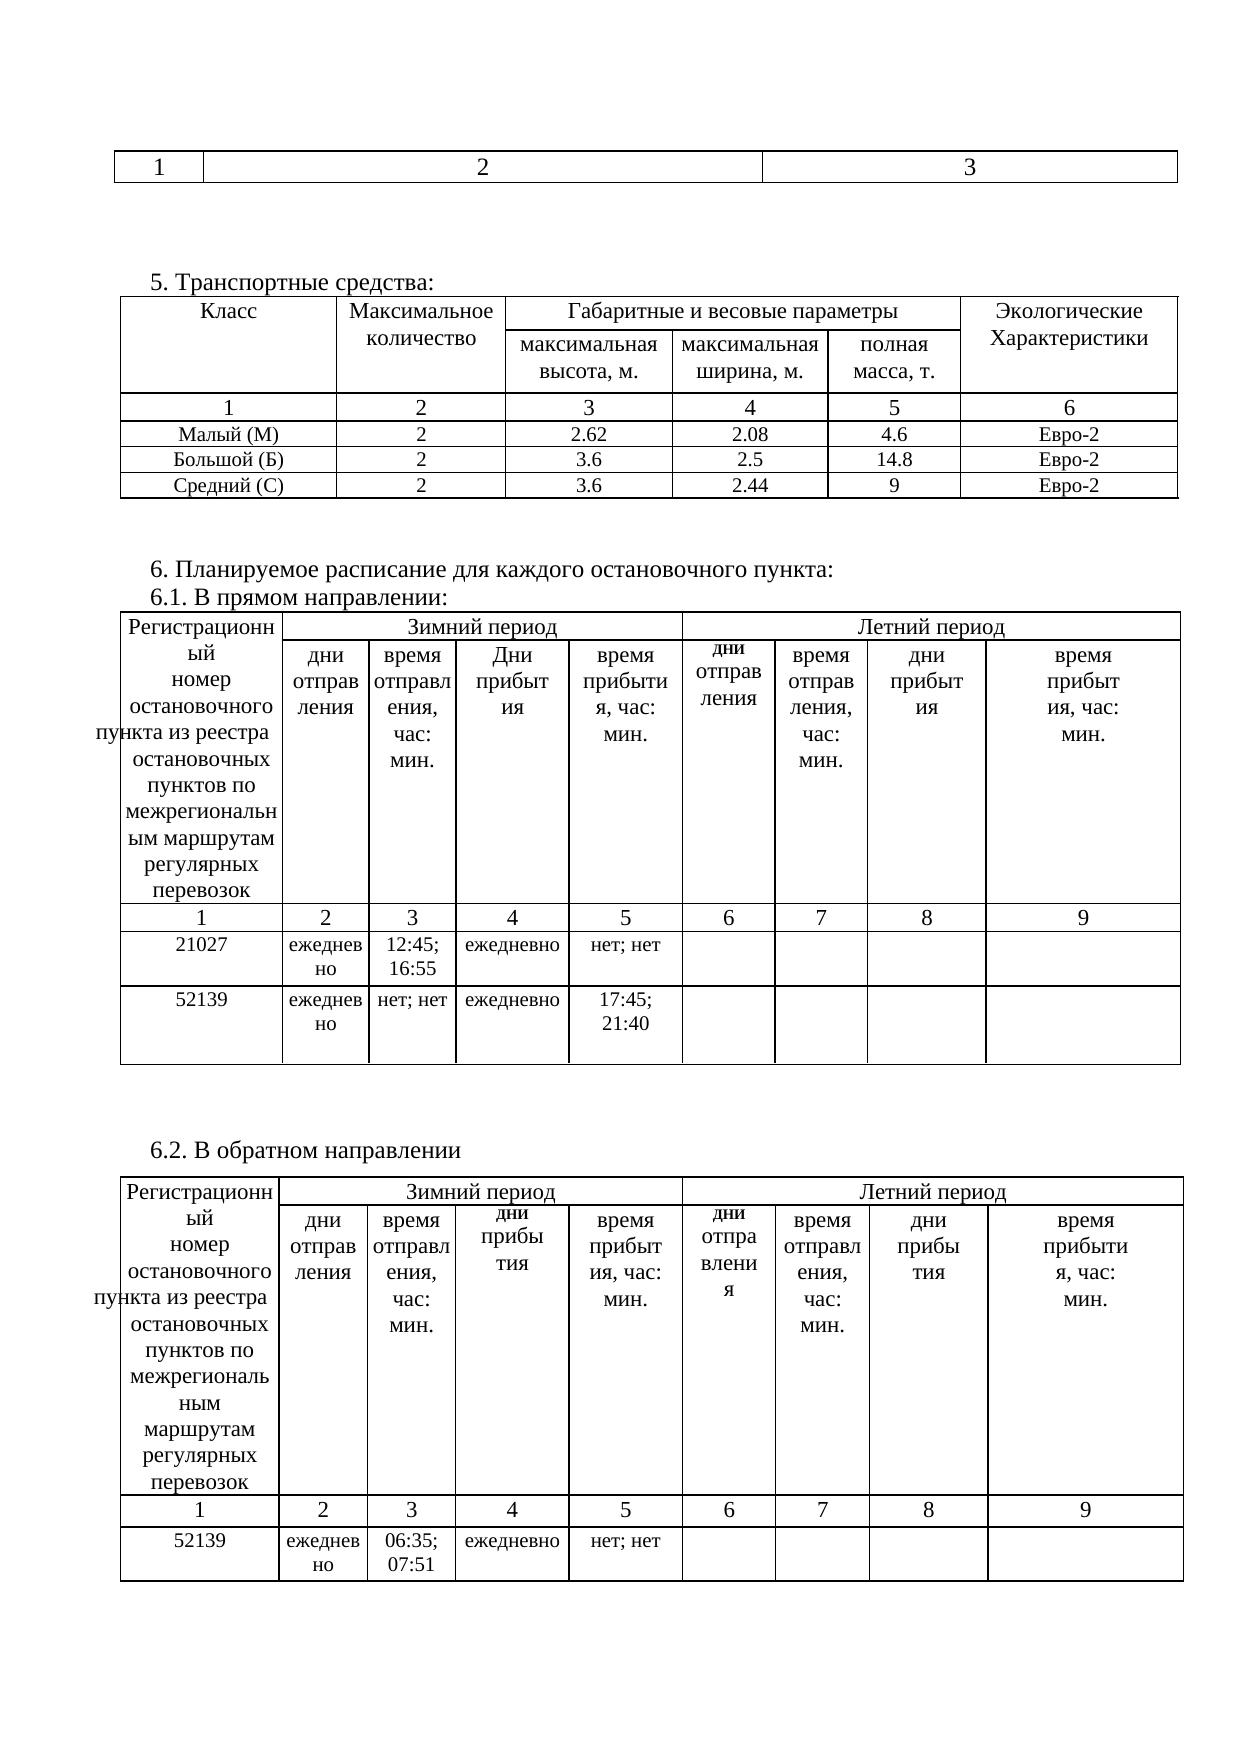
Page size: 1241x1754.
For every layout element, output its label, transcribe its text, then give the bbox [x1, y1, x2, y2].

table_header Экологические Характеристики [961, 297, 1177, 392]
table_cell ежедневно [457, 932, 568, 985]
table_cell время прибыт ия, час: мин. [987, 641, 1180, 903]
table_cell ежедневно [456, 1528, 568, 1580]
table_cell [868, 932, 985, 985]
table_cell время прибыти я, час: мин. [989, 1206, 1183, 1494]
table_cell Евро-2 [961, 447, 1177, 471]
table_cell 6 [683, 1496, 775, 1526]
table_cell дни отправ ления [283, 641, 368, 903]
table_cell 9 [987, 904, 1180, 931]
table_cell нет; нет [370, 987, 455, 1063]
table_cell Евро-2 [961, 422, 1177, 446]
table_header Летний период [683, 613, 1180, 639]
table_cell 12:45; 16:55 [370, 932, 455, 985]
table_cell ежедневно [283, 932, 368, 985]
table_cell 17:45; 21:40 [570, 987, 682, 1063]
table_cell 5 [570, 904, 682, 931]
table_cell 8 [870, 1496, 987, 1526]
text 5. Транспортные средства: [150, 267, 1090, 296]
table_cell 7 [776, 904, 867, 931]
table_header Класс [121, 297, 336, 392]
table_cell [776, 987, 867, 1063]
table_cell ежедневно [280, 1528, 367, 1580]
table_cell Средний (С) [121, 473, 336, 497]
table_cell 2 [283, 904, 368, 931]
table_cell [683, 932, 774, 985]
table_cell 52139 [121, 987, 282, 1063]
table_cell 1 [115, 152, 203, 181]
table_header Зимний период [280, 1178, 682, 1204]
table_cell Малый (М) [121, 422, 336, 446]
table_cell ежедневно [283, 987, 368, 1063]
table_header Максимальное количество [337, 297, 505, 392]
table_cell 1 [121, 904, 282, 931]
text 6.2. В обратном направлении [150, 1135, 1090, 1164]
table_cell 8 [868, 904, 985, 931]
table_cell 4 [456, 1496, 568, 1526]
table_header Регистрационный номер остановочного пункта из реестра остановочных пунктов по межрегиональным маршрутам регулярных перевозок [121, 613, 282, 903]
table_cell максимальная ширина, м. [673, 331, 827, 392]
table_cell время отправ ления, час: мин. [776, 641, 867, 903]
table_cell [683, 987, 774, 1063]
table_cell [776, 1528, 869, 1580]
table_cell 21027 [121, 932, 282, 985]
table_cell время прибыти я, час: мин. [570, 641, 682, 903]
table_cell время прибыт ия, час: мин. [570, 1206, 682, 1494]
table_cell [989, 1528, 1183, 1580]
table_cell 3 [506, 394, 672, 420]
table_cell 9 [829, 473, 960, 497]
table_cell полная масса, т. [829, 331, 960, 392]
table_cell 2 [280, 1496, 367, 1526]
table_cell максимальная высота, м. [506, 331, 672, 392]
table_cell 3 [368, 1496, 455, 1526]
table_cell [987, 932, 1180, 985]
table_cell дни прибыт ия [868, 641, 985, 903]
table_cell 1 [121, 394, 336, 420]
table_cell 6 [961, 394, 1177, 420]
table_cell 3 [763, 152, 1177, 181]
table_cell [870, 1528, 987, 1580]
table_cell Дни прибыт ия [457, 641, 568, 903]
table_cell ежедневно [457, 987, 568, 1063]
table_cell 6 [683, 904, 774, 931]
table_cell 2 [337, 473, 505, 497]
table_cell 2.5 [673, 447, 827, 471]
table_header Габаритные и весовые параметры [506, 297, 960, 329]
table_cell дни прибы тия [870, 1206, 987, 1494]
table_cell 2 [337, 447, 505, 471]
table_cell 3.6 [506, 447, 672, 471]
table_cell 7 [776, 1496, 869, 1526]
table_cell 2 [337, 394, 505, 420]
table_cell [683, 1528, 775, 1580]
table_header Зимний период [283, 613, 682, 639]
table_cell 3.6 [506, 473, 672, 497]
table_cell ДНИ отправ ления [683, 641, 774, 903]
table_cell время отправл ения, час: мин. [370, 641, 455, 903]
table_cell время отправл ения, час: мин. [368, 1206, 455, 1494]
table_cell 14.8 [829, 447, 960, 471]
table_cell нет; нет [570, 1528, 682, 1580]
table_cell [868, 987, 985, 1063]
table_cell 2 [204, 152, 762, 181]
table_cell 2.62 [506, 422, 672, 446]
table_cell время отправл ения, час: мин. [776, 1206, 869, 1494]
table_cell 52139 [121, 1528, 278, 1580]
table_cell 2 [337, 422, 505, 446]
table_cell 06:35; 07:51 [368, 1528, 455, 1580]
table_cell Большой (Б) [121, 447, 336, 471]
text 6. Планируемое расписание для каждого остановочного пункта: [150, 554, 1090, 582]
table_cell Евро-2 [961, 473, 1177, 497]
table_cell 4 [673, 394, 827, 420]
table_cell 9 [989, 1496, 1183, 1526]
table_cell 4 [457, 904, 568, 931]
table_cell 5 [829, 394, 960, 420]
table_cell ДНИ прибы тия [456, 1206, 568, 1494]
table_cell [987, 987, 1180, 1063]
table_cell 1 [121, 1496, 278, 1526]
table_cell ДНИ отпра влени я [683, 1206, 775, 1494]
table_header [121, 1178, 278, 1494]
table_cell 4.6 [829, 422, 960, 446]
table_cell дни отправ ления [280, 1206, 367, 1494]
table_cell нет; нет [570, 932, 682, 985]
table_cell 2.44 [673, 473, 827, 497]
text 6.1. В прямом направлении: [150, 582, 1090, 611]
table_header Летний период [683, 1178, 1183, 1204]
table_cell [776, 932, 867, 985]
table_cell 5 [570, 1496, 682, 1526]
table_cell 2.08 [673, 422, 827, 446]
table_cell 3 [370, 904, 455, 931]
